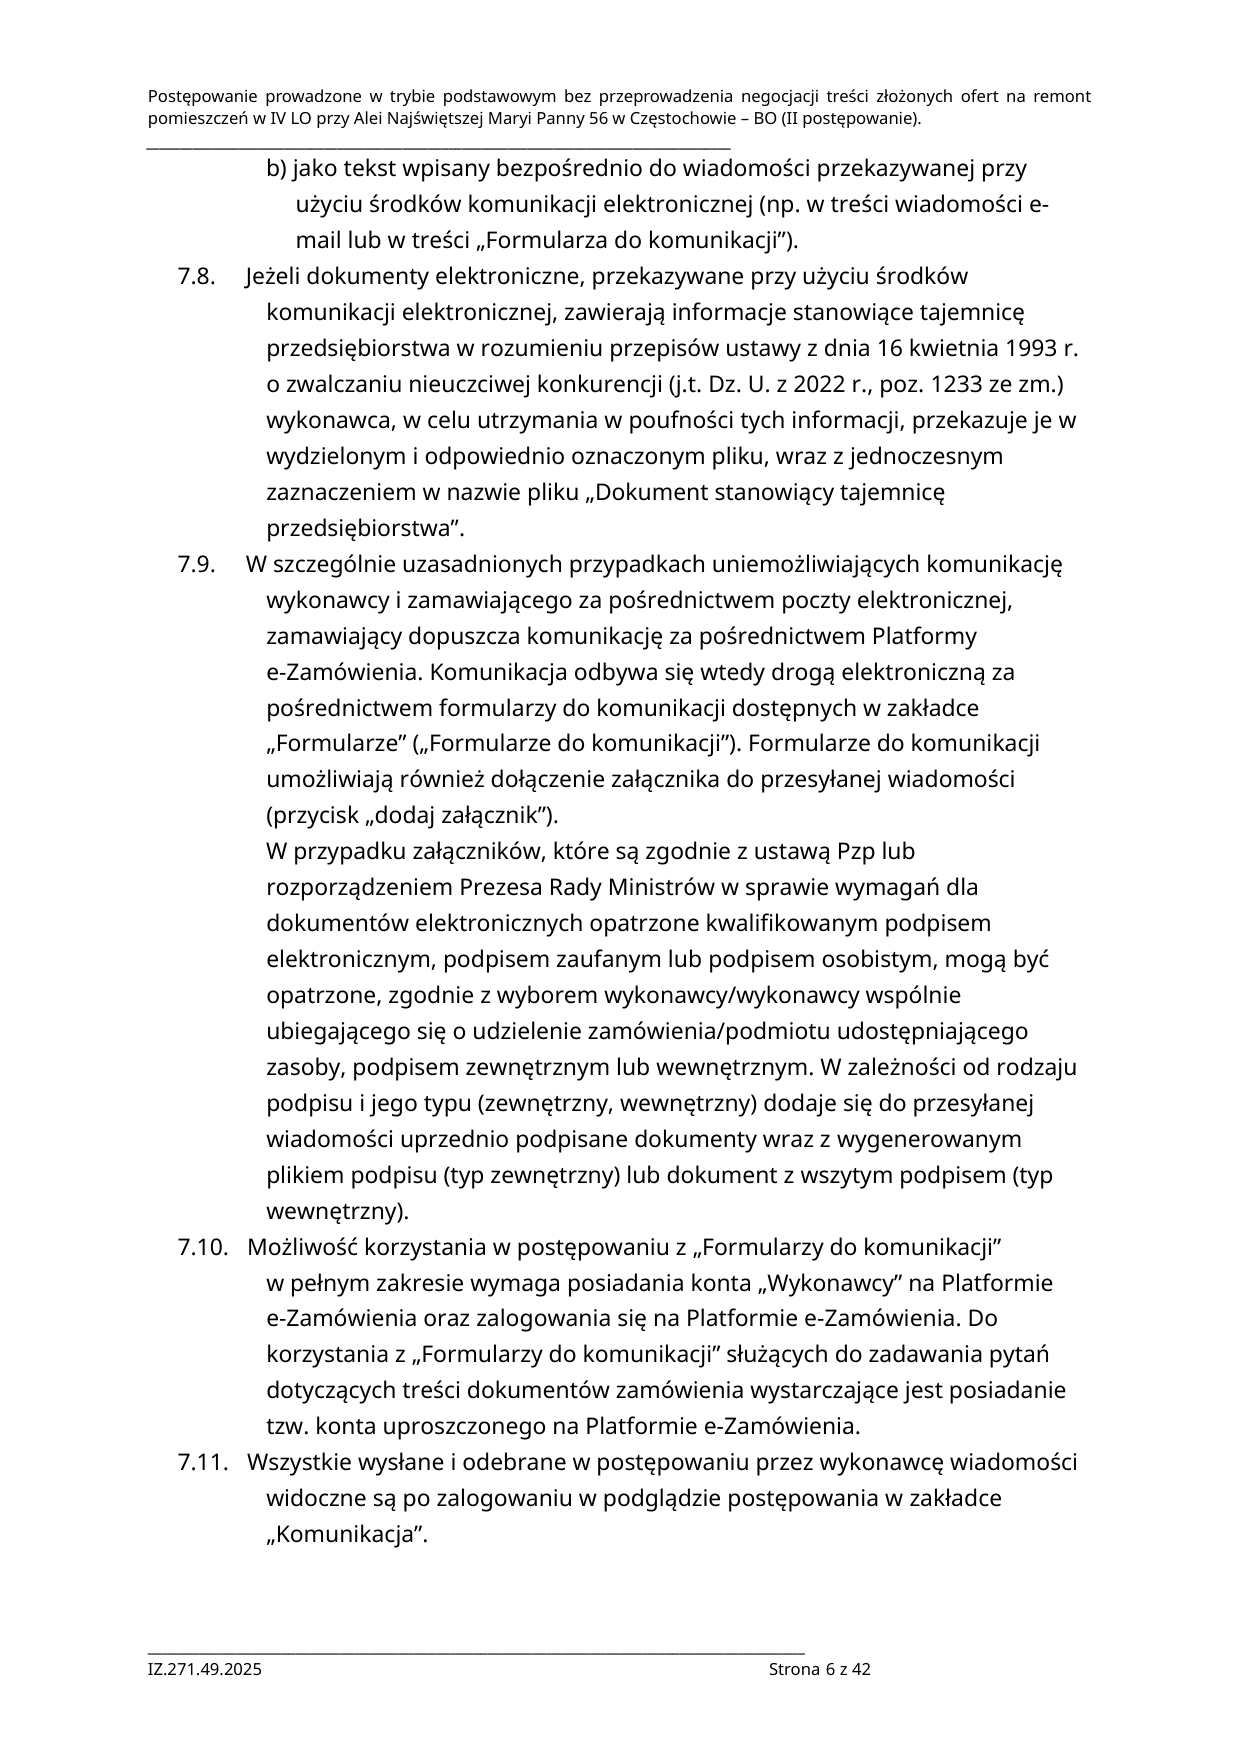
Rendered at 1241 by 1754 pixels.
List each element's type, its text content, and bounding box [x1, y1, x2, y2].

text 7.11. Wszystkie wysłane i odebrane w postępowaniu przez wykonawcę wiadomości widoczne są po zalogowaniu w podglądzie postępowania w zakładce „Komunikacja”. [177, 1446, 1092, 1549]
text 7.10. Możliwość korzystania w postępowaniu z „Formularzy do komunikacji” w pełnym zakresie wymaga posiadania konta „Wykonawcy” na Platformie e-Zamówienia oraz zalogowania się na Platformie e-Zamówienia. Do korzystania z „Formularzy do komunikacji” służących do zadawania pytań dotyczących treści dokumentów zamówienia wystarczające jest posiadanie tzw. konta uproszczonego na Platformie e-Zamówienia. [177, 1231, 1092, 1441]
text 7.9. W szczególnie uzasadnionych przypadkach uniemożliwiających komunikację wykonawcy i zamawiającego za pośrednictwem poczty elektronicznej, zamawiający dopuszcza komunikację za pośrednictwem Platformy e-Zamówienia. Komunikacja odbywa się wtedy drogą elektroniczną za pośrednictwem formularzy do komunikacji dostępnych w zakładce „Formularze” („Formularze do komunikacji”). Formularze do komunikacji umożliwiają również dołączenie załącznika do przesyłanej wiadomości (przycisk „dodaj załącznik”). [177, 548, 1092, 831]
text b) jako tekst wpisany bezpośrednio do wiadomości przekazywanej przy użyciu środków komunikacji elektronicznej (np. w treści wiadomości e-mail lub w treści „Formularza do komunikacji”). [266, 152, 1092, 256]
text 7.8. Jeżeli dokumenty elektroniczne, przekazywane przy użyciu środków komunikacji elektronicznej, zawierają informacje stanowiące tajemnicę przedsiębiorstwa w rozumieniu przepisów ustawy z dnia 16 kwietnia 1993 r. o zwalczaniu nieuczciwej konkurencji (j.t. Dz. U. z 2022 r., poz. 1233 ze zm.) wykonawca, w celu utrzymania w poufności tych informacji, przekazuje je w wydzielonym i odpowiednio oznaczonym pliku, wraz z jednoczesnym zaznaczeniem w nazwie pliku „Dokument stanowiący tajemnicę przedsiębiorstwa”. [177, 260, 1092, 543]
text W przypadku załączników, które są zgodnie z ustawą Pzp lub rozporządzeniem Prezesa Rady Ministrów w sprawie wymagań dla dokumentów elektronicznych opatrzone kwalifikowanym podpisem elektronicznym, podpisem zaufanym lub podpisem osobistym, mogą być opatrzone, zgodnie z wyborem wykonawcy/wykonawcy wspólnie ubiegającego się o udzielenie zamówienia/podmiotu udostępniającego zasoby, podpisem zewnętrznym lub wewnętrznym. W zależności od rodzaju podpisu i jego typu (zewnętrzny, wewnętrzny) dodaje się do przesyłanej wiadomości uprzednio podpisane dokumenty wraz z wygenerowanym plikiem podpisu (typ zewnętrzny) lub dokument z wszytym podpisem (typ wewnętrzny). [266, 835, 1092, 1226]
